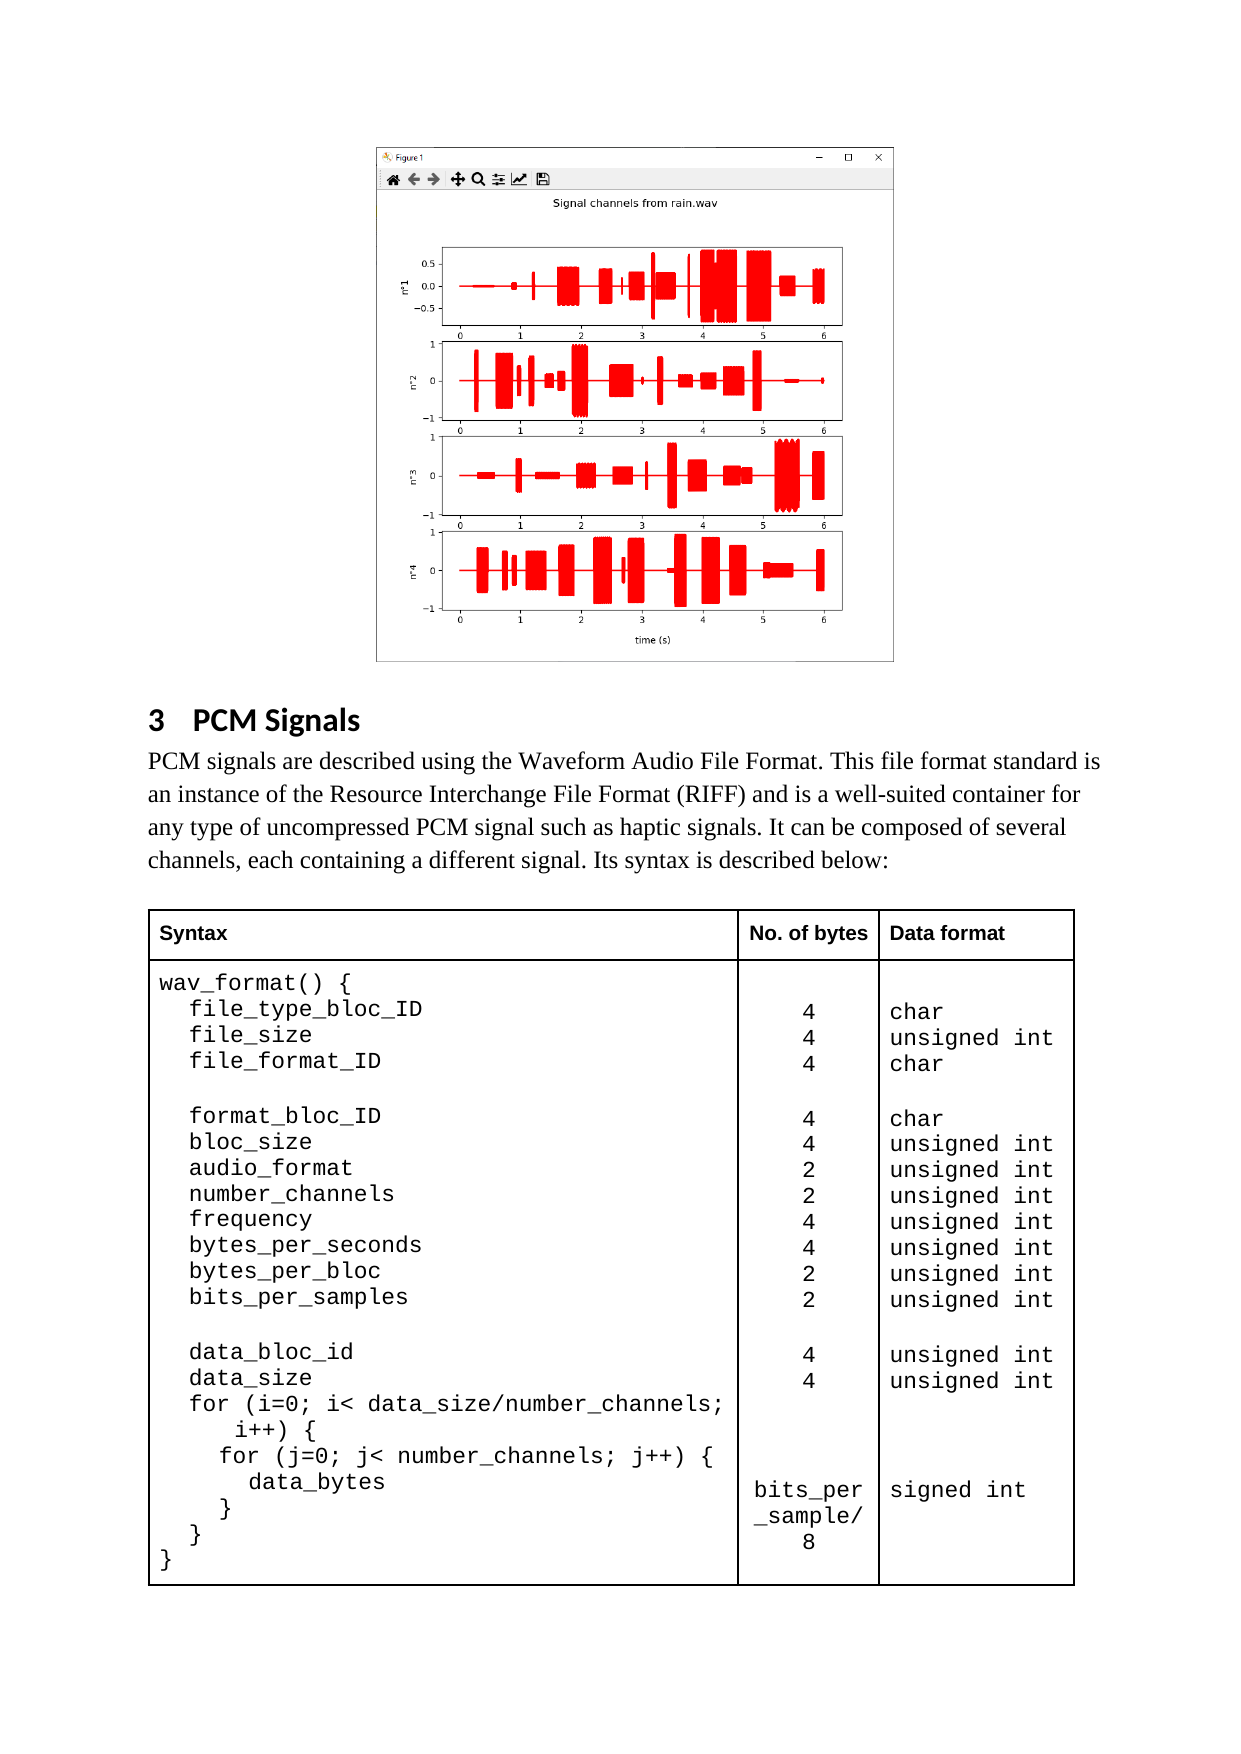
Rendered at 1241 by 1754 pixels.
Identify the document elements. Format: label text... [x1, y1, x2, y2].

table_header No. of bytes [739, 911, 878, 959]
subtitle PCM Signals [148, 699, 1122, 740]
picture [376, 147, 894, 662]
text PCM signals are described using the Waveform Audio File Format. This file format standard is an instance of the Resource Interchange File Format (RIFF) and is a well-suited container for any type of uncompressed PCM signal such as haptic signals. It can be composed of several channels, each containing a different signal. Its syntax is described below: [148, 746, 1122, 874]
table_header Data format [880, 911, 1073, 959]
table_header Syntax [150, 911, 737, 959]
table_cell wav_format() { file_type_bloc_ID file_size file_format_ID format_bloc_ID bloc_size audio_format number_channels frequency bytes_per_seconds bytes_per_bloc bits_per_samples data_bloc_id data_size for (i=0; i< data_size/number_channels; i++) { for (j=0; j< number_channels; j++) { data_bytes } } } [150, 961, 737, 1584]
table_cell char unsigned int char char unsigned int unsigned int unsigned int unsigned int unsigned int unsigned int unsigned int unsigned int unsigned int signed int [880, 961, 1073, 1584]
table_cell 4 4 4 4 4 2 2 4 4 2 2 4 4 bits_per_sample/8 [739, 961, 878, 1584]
